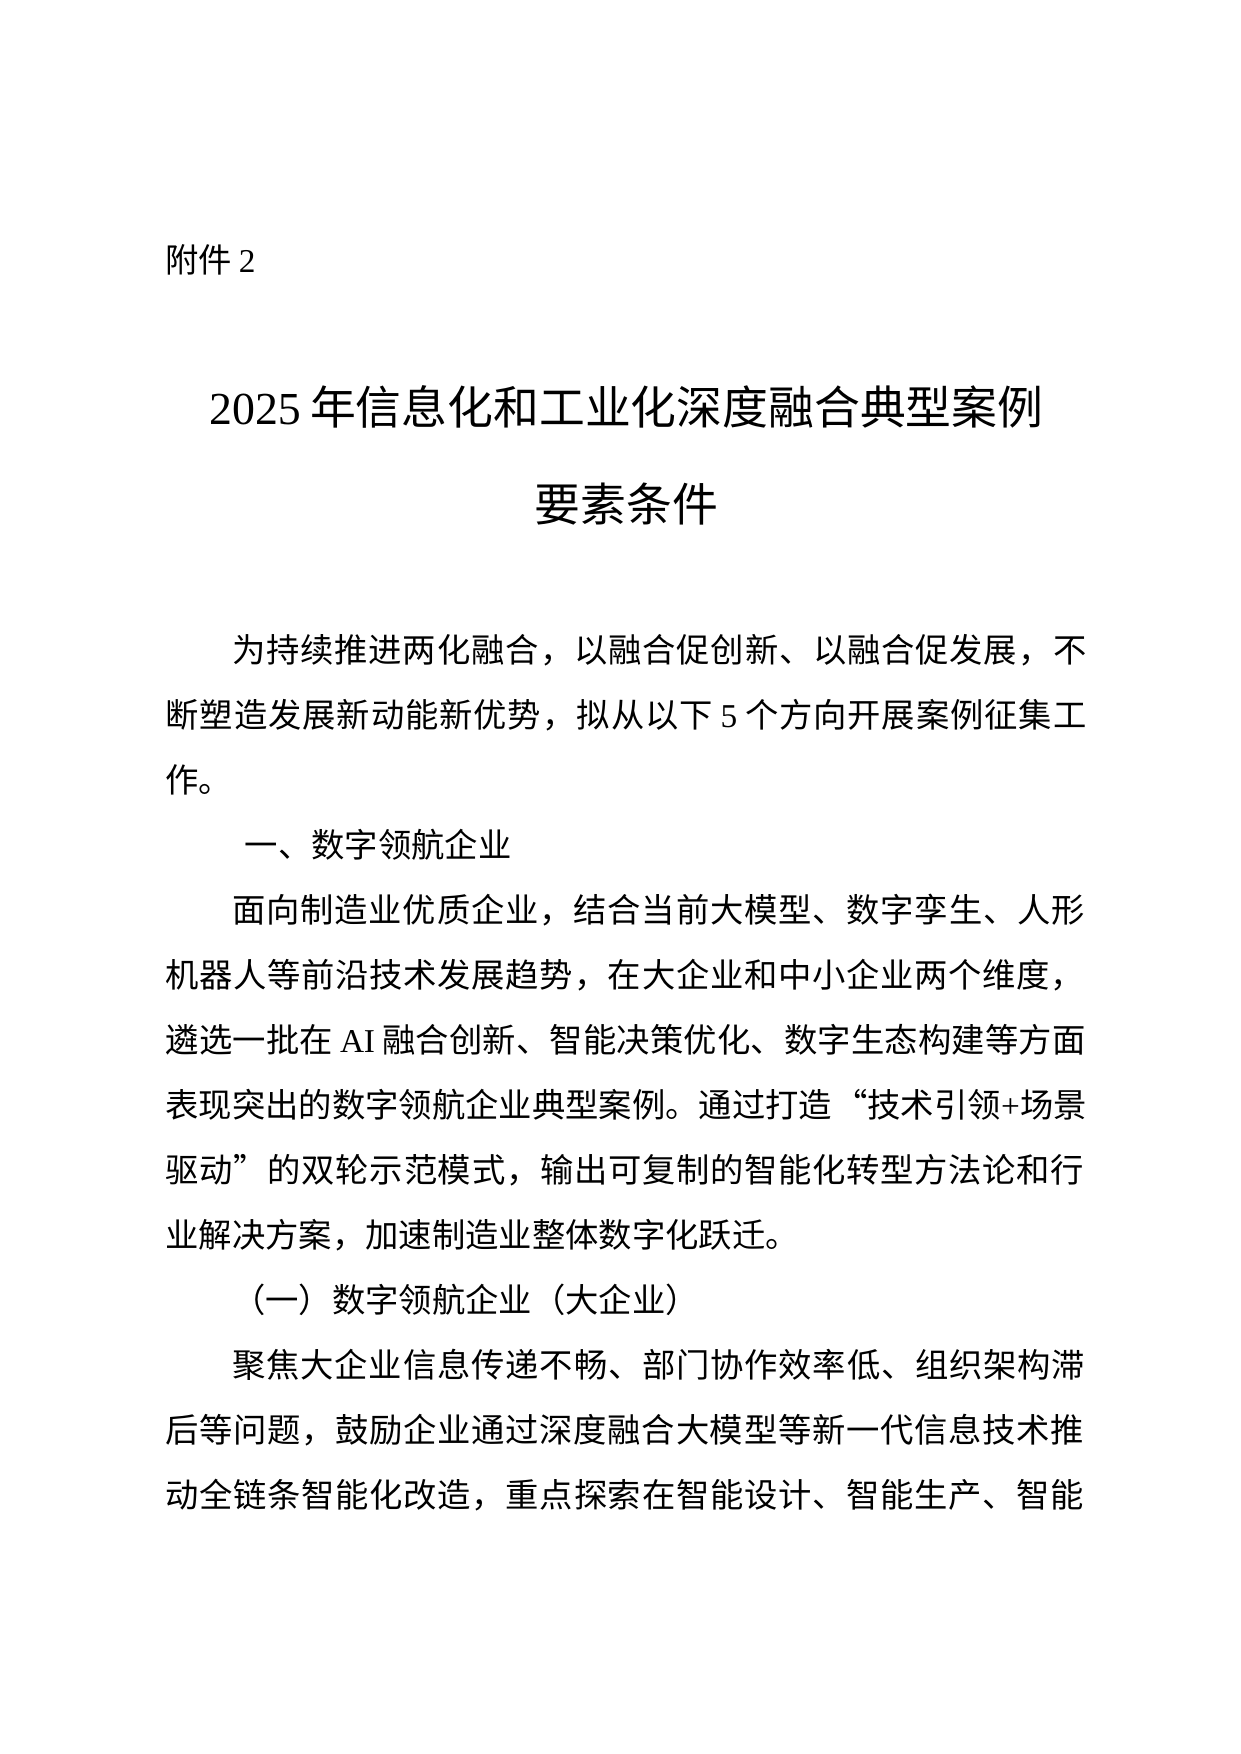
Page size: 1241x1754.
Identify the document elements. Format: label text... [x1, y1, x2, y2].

text 为持续推进两化融合，以融合促创新、以融合促发展，不断塑造发展新动能新优势，拟从以下5个方向开展案例征集工作。 [165, 616, 1087, 811]
text 2025年信息化和工业化深度融合典型案例 [165, 356, 1087, 453]
subtitle 附件2 [165, 226, 1087, 291]
subtitle 一、数字领航企业 [165, 811, 1087, 876]
text 面向制造业优质企业，结合当前大模型、数字孪生、人形机器人等前沿技术发展趋势，在大企业和中小企业两个维度，遴选一批在AI融合创新、智能决策优化、数字生态构建等方面表现突出的数字领航企业典型案例。通过打造“技术引领+场景驱动”的双轮示范模式，输出可复制的智能化转型方法论和行业解决方案，加速制造业整体数字化跃迁。 [165, 876, 1087, 1266]
text 要素条件 [165, 453, 1087, 551]
text （一）数字领航企业（大企业） [165, 1266, 1087, 1331]
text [165, 1331, 1087, 1526]
